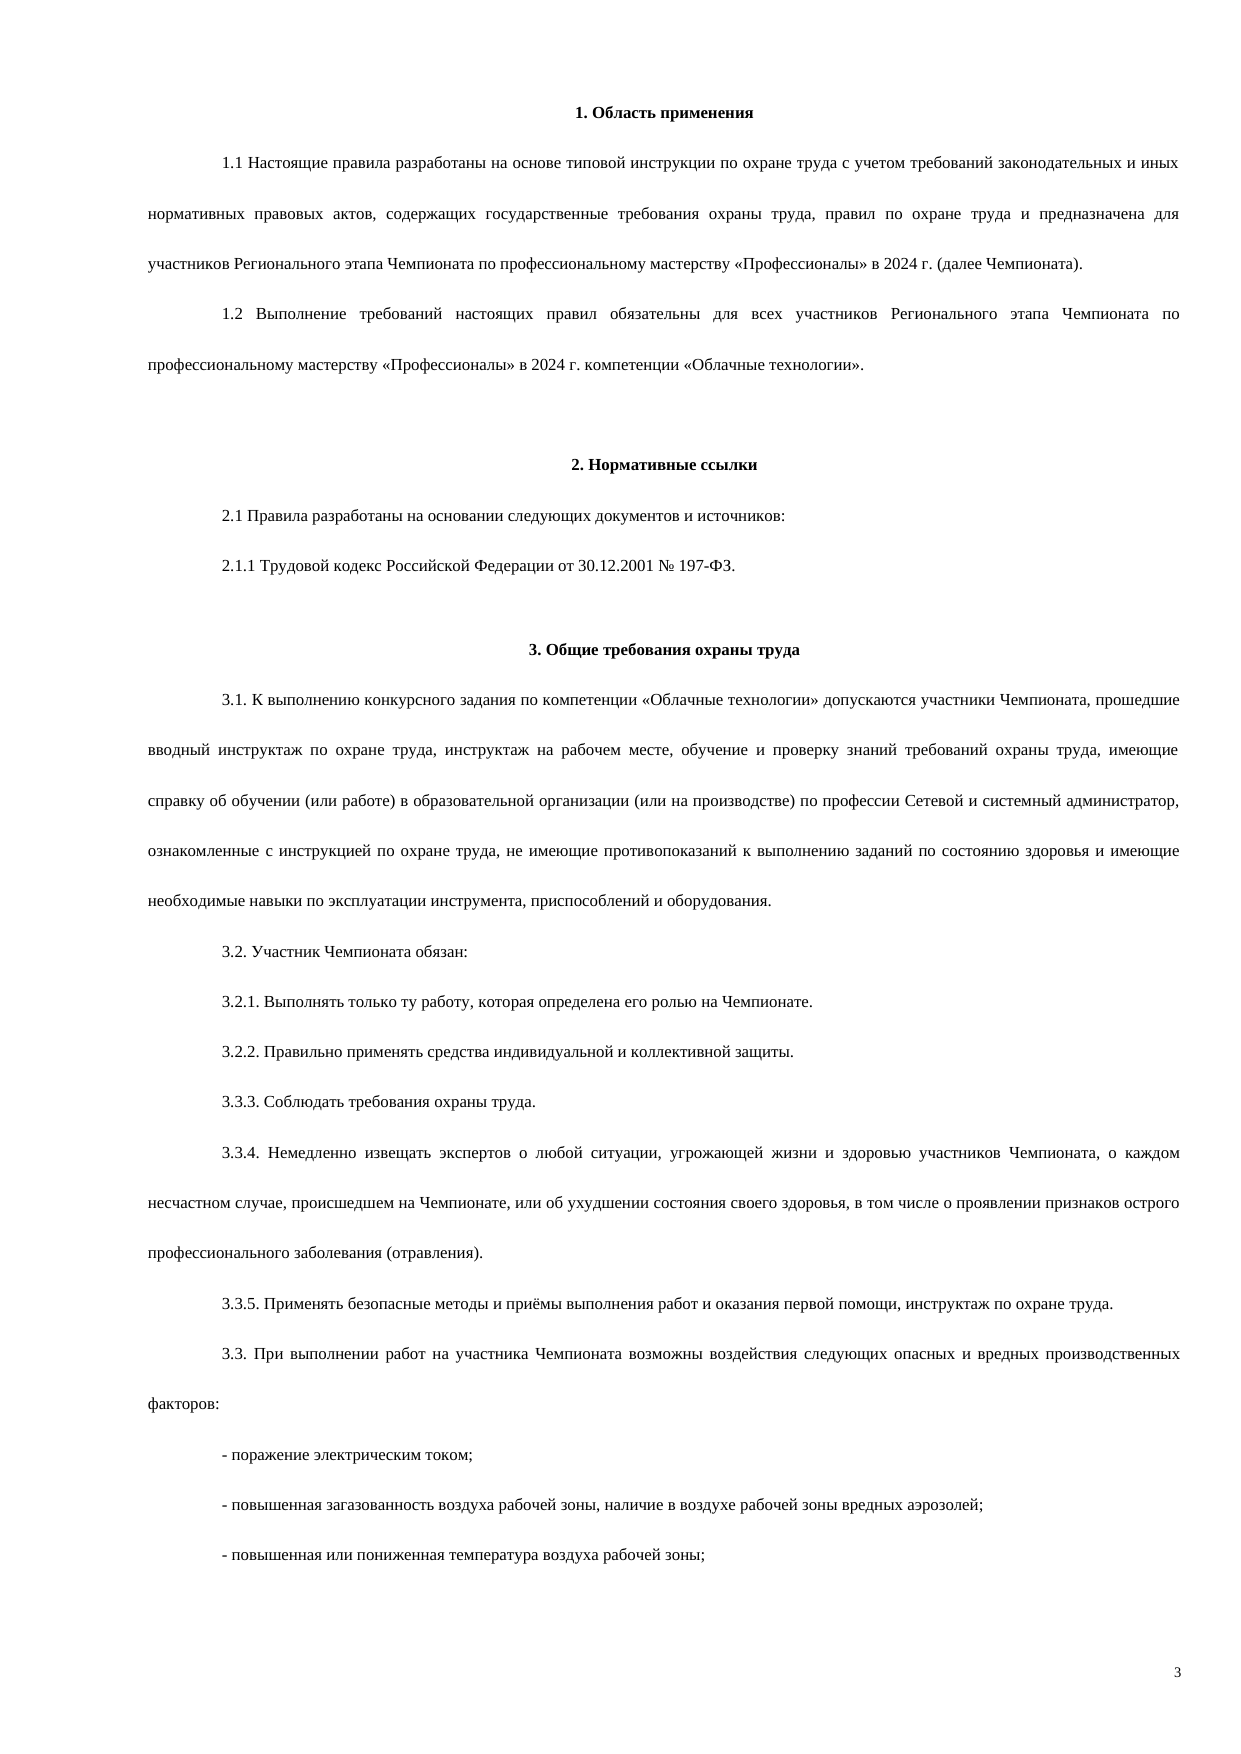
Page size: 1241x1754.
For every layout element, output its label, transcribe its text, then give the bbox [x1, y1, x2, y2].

text 1.1 Настоящие правила разработаны на основе типовой инструкции по охране труда с учетом требований законодательных и иных нормативных правовых актов, содержащих государственные требования охраны труда, правил по охране труда и предназначена для участников Регионального этапа Чемпионата по профессиональному мастерству «Профессионалы» в 2024 г. (далее Чемпионата). [148, 139, 1181, 273]
text - повышенная загазованность воздуха рабочей зоны, наличие в воздухе рабочей зоны вредных аэрозолей; [148, 1481, 1181, 1514]
text 3.3.4. Немедленно извещать экспертов о любой ситуации, угрожающей жизни и здоровью участников Чемпионата, о каждом несчастном случае, происшедшем на Чемпионате, или об ухудшении состояния своего здоровья, в том числе о проявлении признаков острого профессионального заболевания (отравления). [148, 1128, 1181, 1263]
text 3. Общие требования охраны труда [148, 625, 1181, 659]
text 3.3.5. Применять безопасные методы и приёмы выполнения работ и оказания первой помощи, инструктаж по охране труда. [148, 1279, 1181, 1313]
text 3.1. К выполнению конкурсного задания по компетенции «Облачные технологии» допускаются участники Чемпионата, прошедшие вводный инструктаж по охране труда, инструктаж на рабочем месте, обучение и проверку знаний требований охраны труда, имеющие справку об обучении (или работе) в образовательной организации (или на производстве) по профессии Сетевой и системный администратор, ознакомленные с инструкцией по охране труда, не имеющие противопоказаний к выполнению заданий по состоянию здоровья и имеющие необходимые навыки по эксплуатации инструмента, приспособлений и оборудования. [148, 676, 1181, 910]
text 3.3.3. Соблюдать требования охраны труда. [148, 1078, 1181, 1112]
text 1. Область применения [148, 89, 1181, 122]
text 1.2 Выполнение требований настоящих правил обязательны для всех участников Регионального этапа Чемпионата по профессиональному мастерству «Профессионалы» в 2024 г. компетенции «Облачные технологии». [148, 290, 1181, 374]
text 2.1.1 Трудовой кодекс Российской Федерации от 30.12.2001 № 197-ФЗ. [148, 541, 1181, 575]
text 2.1 Правила разработаны на основании следующих документов и источников: [148, 491, 1181, 525]
text 3.2. Участник Чемпионата обязан: [148, 927, 1181, 961]
text 3.2.2. Правильно применять средства индивидуальной и коллективной защиты. [148, 1028, 1181, 1061]
text - повышенная или пониженная температура воздуха рабочей зоны; [148, 1531, 1181, 1564]
text - поражение электрическим током; [148, 1430, 1181, 1464]
text 3.2.1. Выполнять только ту работу, которая определена его ролью на Чемпионате. [148, 977, 1181, 1011]
text 2. Нормативные ссылки [148, 441, 1181, 474]
text 3.3. При выполнении работ на участника Чемпионата возможны воздействия следующих опасных и вредных производственных факторов: [148, 1330, 1181, 1413]
